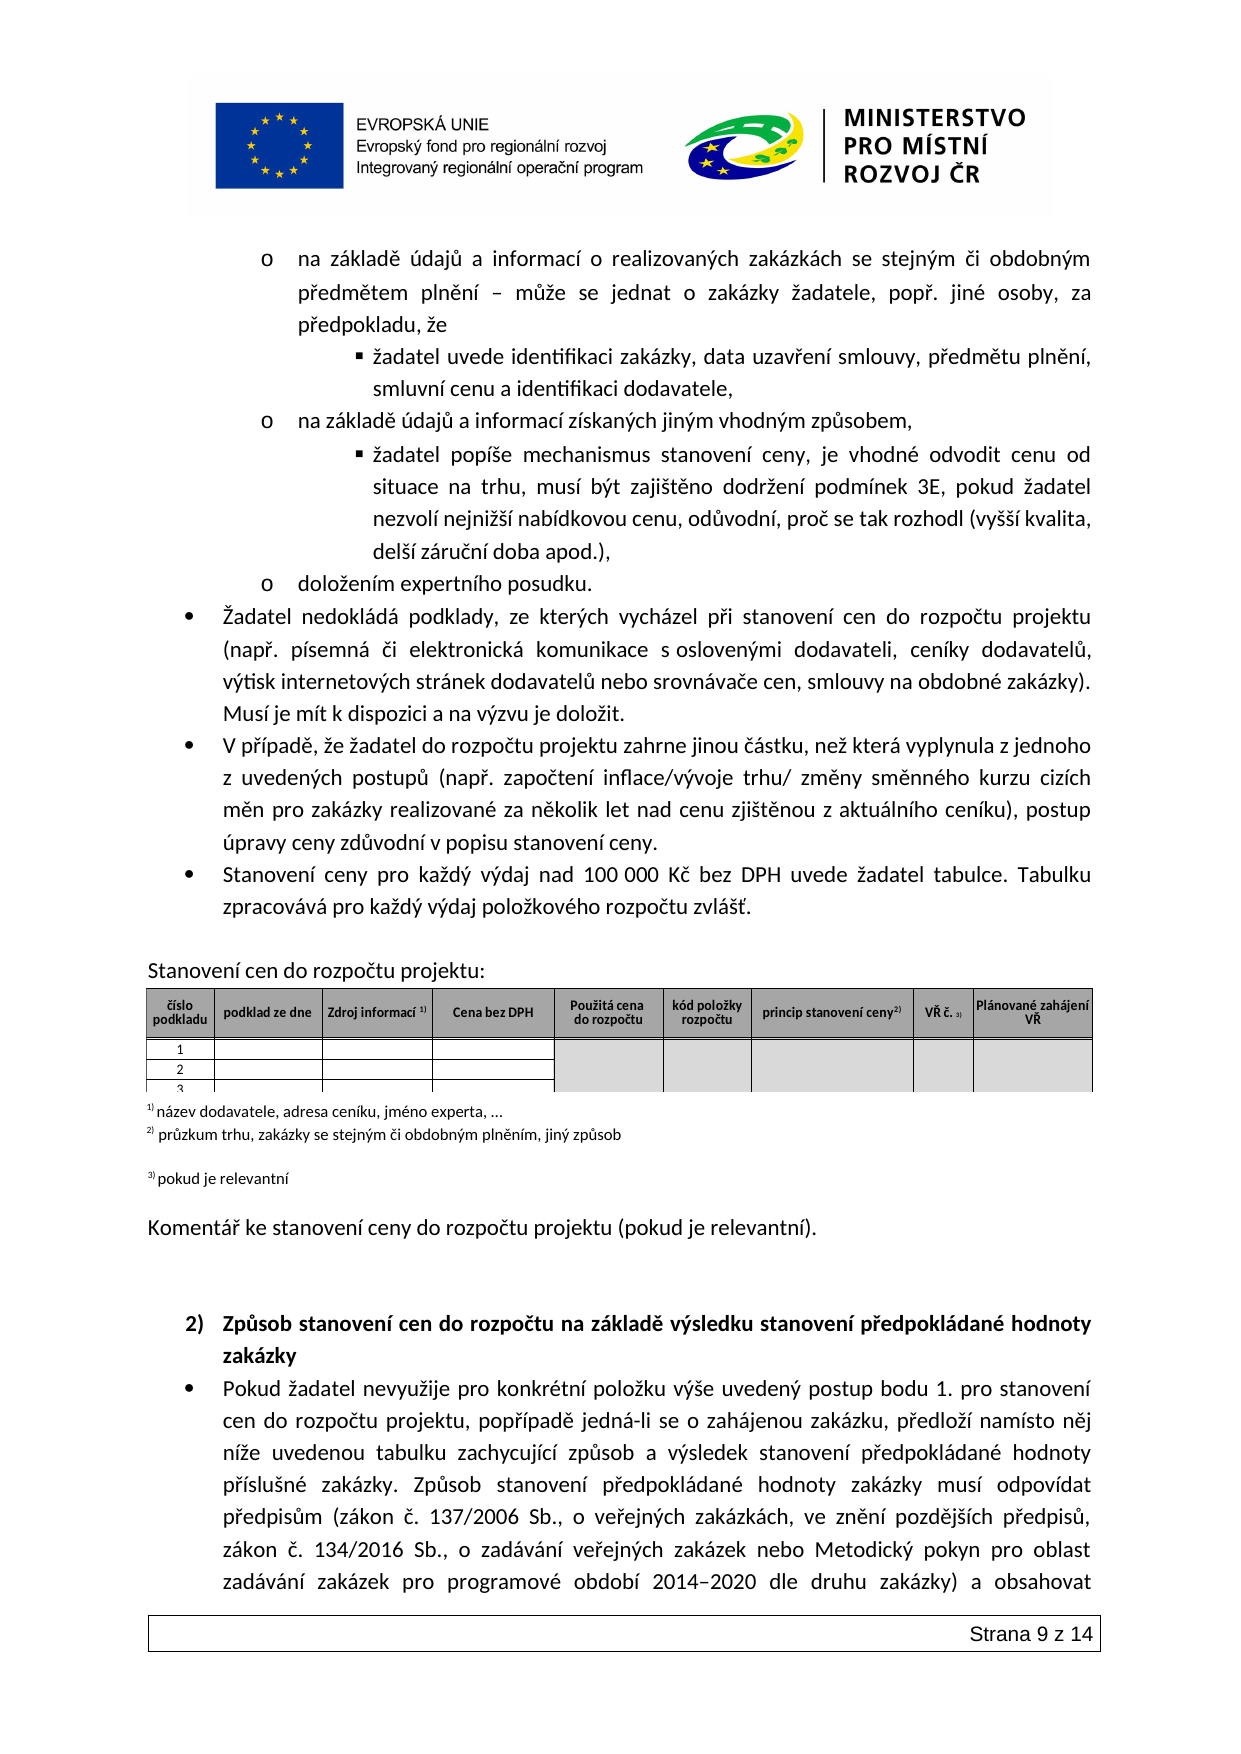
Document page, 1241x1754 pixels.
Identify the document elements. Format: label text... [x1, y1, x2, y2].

picture [187, 73, 1053, 217]
list V případě, že žadatel do rozpočtu projektu zahrne jinou částku, než která vyplynula z jednoho z uvedených postupů (např. započtení inflace/vývoje trhu/ změny směnného kurzu cizích měn pro zakázky realizované za několik let nad cenu zjištěnou z aktuálního ceníku), postup úpravy ceny zdůvodní v popisu stanovení ceny. [185, 731, 1093, 856]
list žadatel popíše mechanismus stanovení ceny, je vhodné odvodit cenu od situace na trhu, musí být zajištěno dodržení podmínek 3E, pokud žadatel nezvolí nejnižší nabídkovou cenu, odůvodní, proč se tak rozhodl (vyšší kvalita, delší záruční doba apod.), [354, 440, 1093, 565]
list Stanovení cen do rozpočtu projektu: [148, 957, 1093, 984]
list 2) průzkum trhu, zakázky se stejným či obdobným plněním, jiný způsob [146, 1124, 1093, 1145]
list na základě údajů a informací získaných jiným vhodným způsobem, [260, 407, 1093, 436]
text 3) pokud je relevantní [148, 1169, 1093, 1189]
list Způsob stanovení cen do rozpočtu na základě výsledku stanovení předpokládané hodnoty zakázky [185, 1309, 1093, 1369]
list na základě údajů a informací o realizovaných zakázkách se stejným či obdobným předmětem plnění – může se jednat o zakázky žadatele, popř. jiné osoby, za předpokladu, že [260, 244, 1093, 338]
list Stanovení ceny pro každý výdaj nad 100 000 Kč bez DPH uvede žadatel tabulce. Tabulku zpracovává pro každý výdaj položkového rozpočtu zvlášť. [185, 860, 1093, 920]
list Žadatel nedokládá podklady, ze kterých vycházel při stanovení cen do rozpočtu projektu (např. písemná či elektronická komunikace s oslovenými dodavateli, ceníky dodavatelů, výtisk internetových stránek dodavatelů nebo srovnávače cen, smlouvy na obdobné zakázky). Musí je mít k dispozici a na výzvu je doložit. [185, 602, 1093, 727]
list žadatel uvede identifikaci zakázky, data uzavření smlouvy, předmětu plnění, smluvní cenu a identifikaci dodavatele, [354, 342, 1093, 402]
list doložením expertního posudku. [260, 569, 1093, 598]
list 1) název dodavatele, adresa ceníku, jméno experta, … [146, 1101, 1093, 1121]
list Komentář ke stanovení ceny do rozpočtu projektu (pokud je relevantní). [148, 1213, 1093, 1241]
